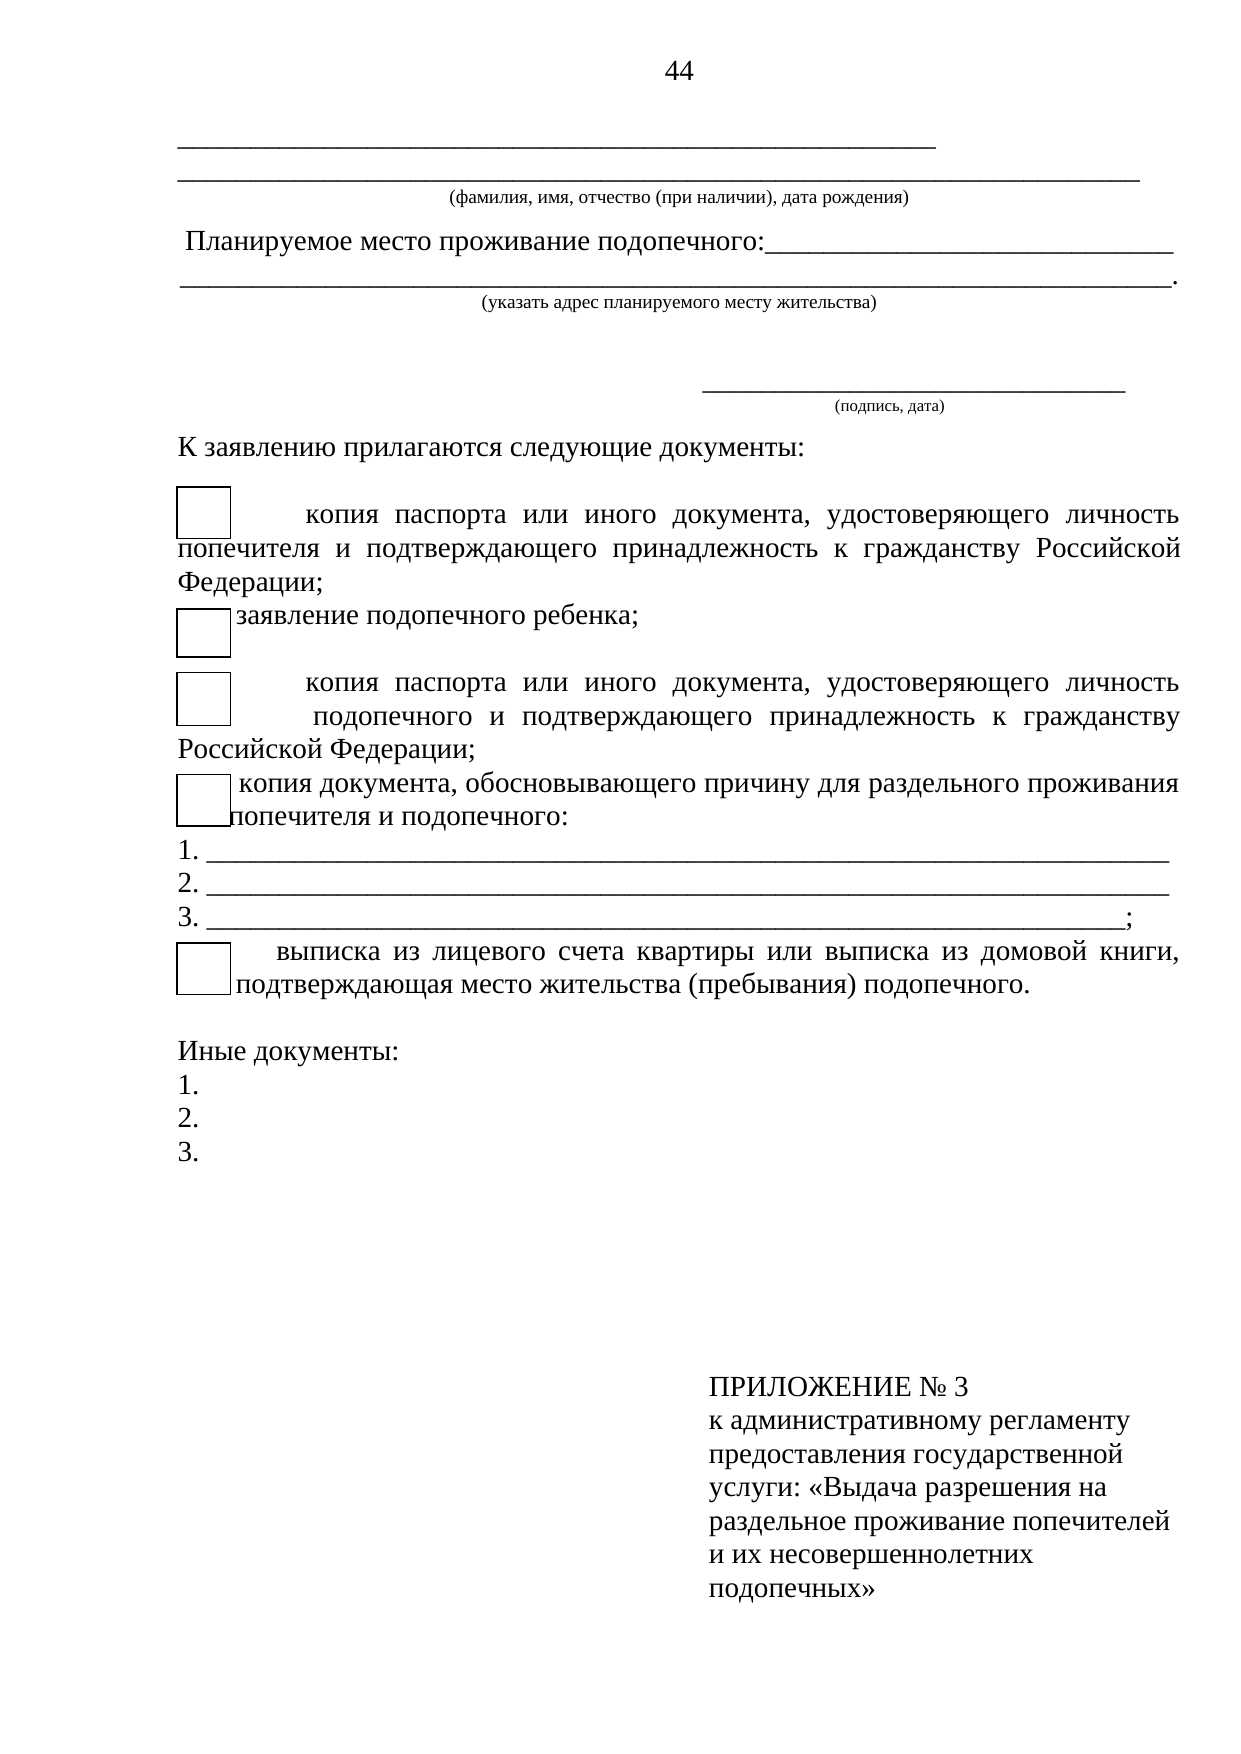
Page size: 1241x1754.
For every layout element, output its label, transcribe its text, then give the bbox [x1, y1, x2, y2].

text ПРИЛОЖЕНИЕ № 3 [709, 1369, 1181, 1402]
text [177, 118, 1181, 152]
text _____________________________ [177, 362, 1181, 396]
text заявление подопечного ребенка; [177, 597, 1181, 631]
text 1. [177, 1067, 1181, 1100]
text Планируемое место проживание подопечного:____________________________ ____________________________________________________________________. [177, 223, 1181, 291]
text копия документа, обосновывающего причину для раздельного проживания попечителя и подопечного: [177, 765, 1181, 832]
text 1. __________________________________________________________________ [177, 832, 1181, 866]
text 2. __________________________________________________________________ [177, 866, 1181, 899]
text (подпись, дата) [177, 396, 1181, 429]
text __________________________________________________________________ [177, 152, 1181, 185]
text К заявлению прилагаются следующие документы: [177, 429, 1181, 463]
text выписка из лицевого счета квартиры или выписка из домовой книги, подтверждающая место жительства (пребывания) подопечного. [177, 933, 1181, 1000]
text 3. _______________________________________________________________; [177, 899, 1181, 933]
text копия паспорта или иного документа, удостоверяющего личность подопечного и подтверждающего принадлежность к гражданству Российской Федерации; [177, 664, 1181, 765]
text Иные документы: [177, 1033, 1181, 1067]
text (указать адрес планируемого месту жительства) [177, 291, 1181, 329]
text к административному регламенту [709, 1402, 1181, 1436]
text (фамилия, имя, отчество (при наличии), дата рождения) [177, 185, 1181, 223]
text 3. [177, 1134, 1181, 1167]
text копия паспорта или иного документа, удостоверяющего личность попечителя и подтверждающего принадлежность к гражданству Российской Федерации; [177, 497, 1181, 597]
text предоставления государственной услуги: «Выдача разрешения на раздельное проживание попечителей и их несовершеннолетних подопечных» [709, 1436, 1181, 1603]
text 2. [177, 1100, 1181, 1134]
